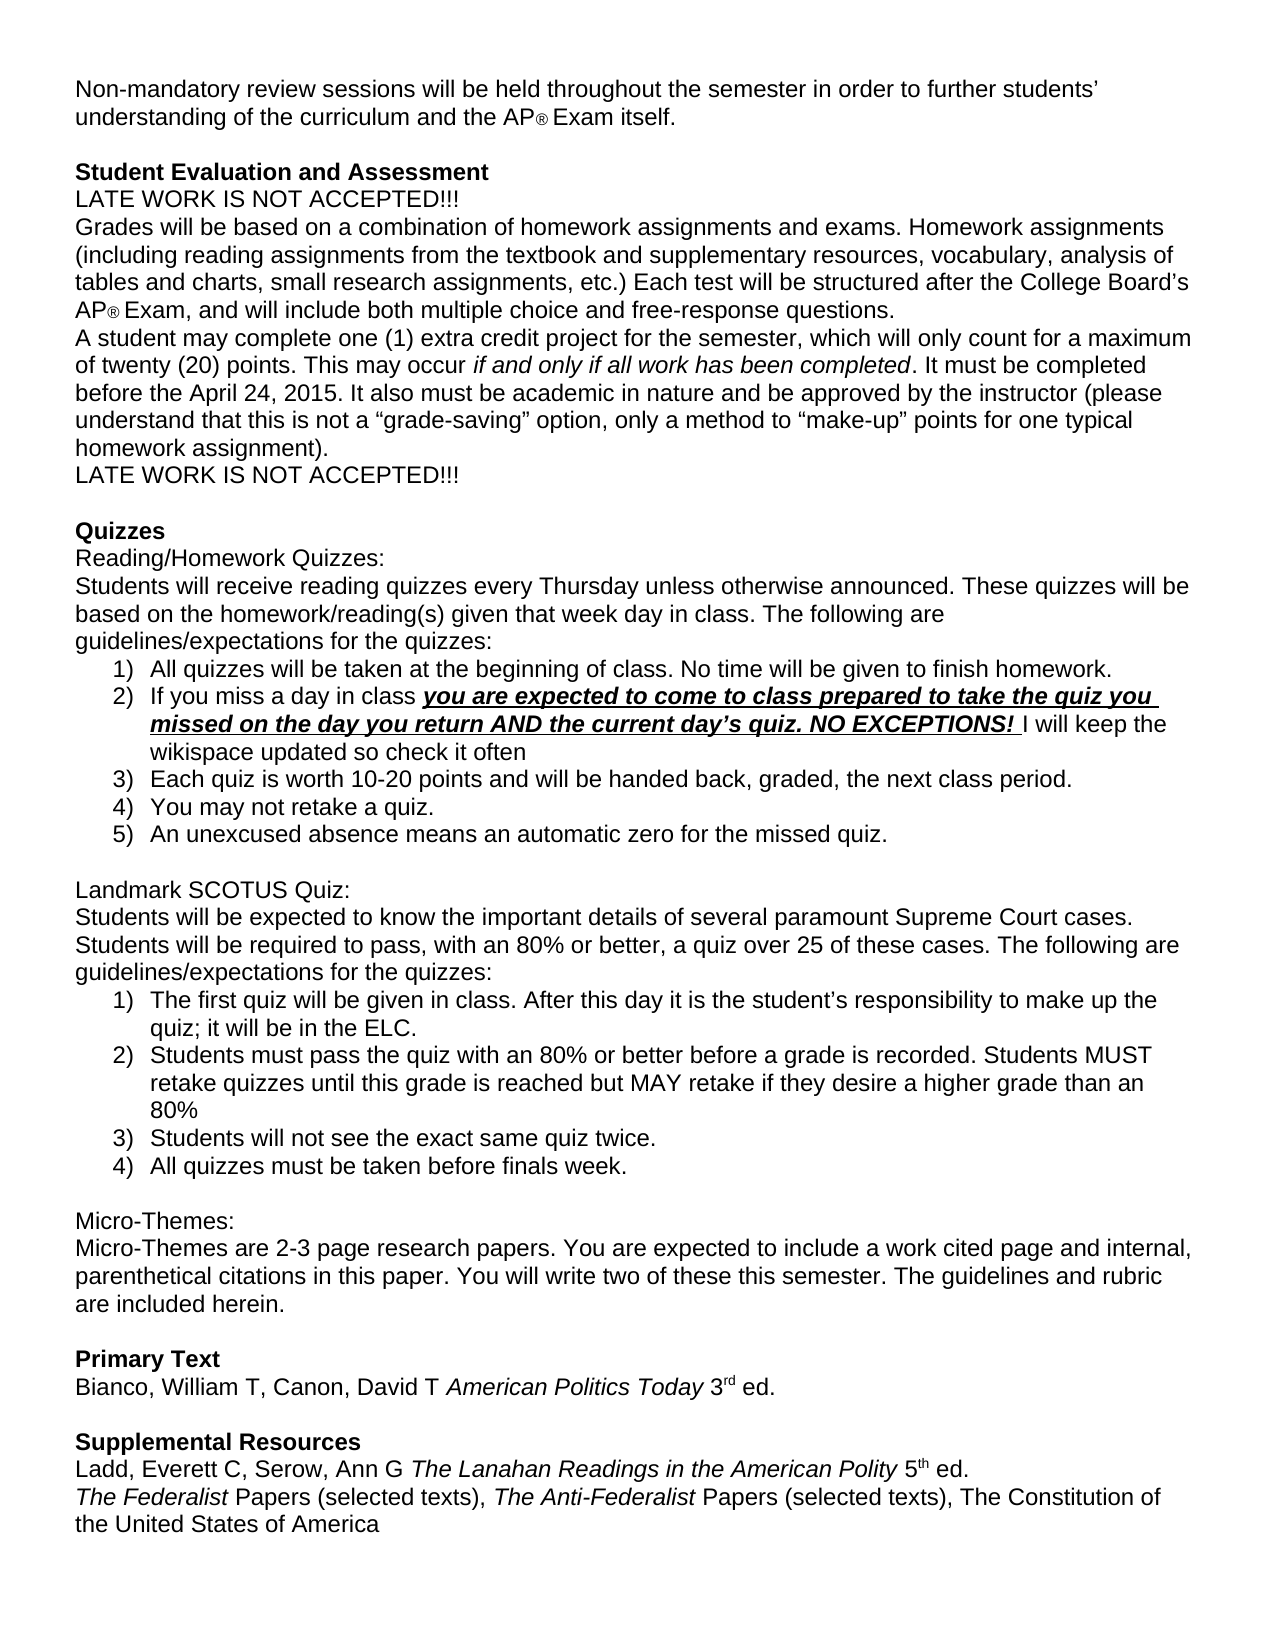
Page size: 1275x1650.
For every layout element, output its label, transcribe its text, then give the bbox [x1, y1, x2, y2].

text Non-mandatory review sessions will be held throughout the semester in order to further students’ understanding of the curriculum and the AP® Exam itself. [75, 75, 1200, 130]
list You may not retake a quiz. [112, 793, 1200, 820]
text Reading/Homework Quizzes: [75, 544, 1200, 572]
text The Federalist Papers (selected texts), The Anti-Federalist Papers (selected texts), The Constitution of the United States of America [75, 1483, 1200, 1538]
list The first quiz will be given in class. After this day it is the student’s responsibility to make up the quiz; it will be in the ELC. [112, 986, 1200, 1041]
text Students will be expected to know the important details of several paramount Supreme Court cases. Students will be required to pass, with an 80% or better, a quiz over 25 of these cases. The following are guidelines/expectations for the quizzes: [75, 903, 1200, 986]
list An unexcused absence means an automatic zero for the missed quiz. [112, 820, 1200, 848]
text A student may complete one (1) extra credit project for the semester, which will only count for a maximum of twenty (20) points. This may occur if and only if all work has been completed. It must be completed before the April 24, 2015. It also must be academic in nature and be approved by the instructor (please understand that this is not a “grade-saving” option, only a method to “make-up” points for one typical homework assignment). [75, 323, 1200, 461]
list Each quiz is worth 10-20 points and will be handed back, graded, the next class period. [112, 765, 1200, 793]
text Primary Text [75, 1345, 1200, 1372]
text Micro-Themes are 2-3 page research papers. You are expected to include a work cited page and internal, parenthetical citations in this paper. You will write two of these this semester. The guidelines and rubric are included herein. [75, 1234, 1200, 1317]
list All quizzes must be taken before finals week. [112, 1152, 1200, 1179]
text Bianco, William T, Canon, David T American Politics Today 3rd ed. [75, 1372, 1200, 1400]
text Students will receive reading quizzes every Thursday unless otherwise announced. These quizzes will be based on the homework/reading(s) given that week day in class. The following are guidelines/expectations for the quizzes: [75, 572, 1200, 655]
text Landmark SCOTUS Quiz: [75, 876, 1200, 903]
text LATE WORK IS NOT ACCEPTED!!! [75, 461, 1200, 489]
text LATE WORK IS NOT ACCEPTED!!! [75, 185, 1200, 213]
list Students will not see the exact same quiz twice. [112, 1124, 1200, 1152]
text Micro-Themes: [75, 1207, 1200, 1234]
list Students must pass the quiz with an 80% or better before a grade is recorded. Students MUST retake quizzes until this grade is reached but MAY retake if they desire a higher grade than an 80% [112, 1041, 1200, 1124]
text Supplemental Resources [75, 1428, 1200, 1455]
list All quizzes will be taken at the beginning of class. No time will be given to finish homework. [112, 655, 1200, 682]
text Ladd, Everett C, Serow, Ann G The Lanahan Readings in the American Polity 5th ed. [75, 1455, 1200, 1483]
text Student Evaluation and Assessment [75, 158, 1200, 185]
text Quizzes [75, 517, 1200, 544]
list If you miss a day in class you are expected to come to class prepared to take the quiz you missed on the day you return AND the current day’s quiz. NO EXCEPTIONS! I will keep the wikispace updated so check it often [112, 682, 1200, 765]
text Grades will be based on a combination of homework assignments and exams. Homework assignments (including reading assignments from the textbook and supplementary resources, vocabulary, analysis of tables and charts, small research assignments, etc.) Each test will be structured after the College Board’s AP® Exam, and will include both multiple choice and free-response questions. [75, 213, 1200, 323]
